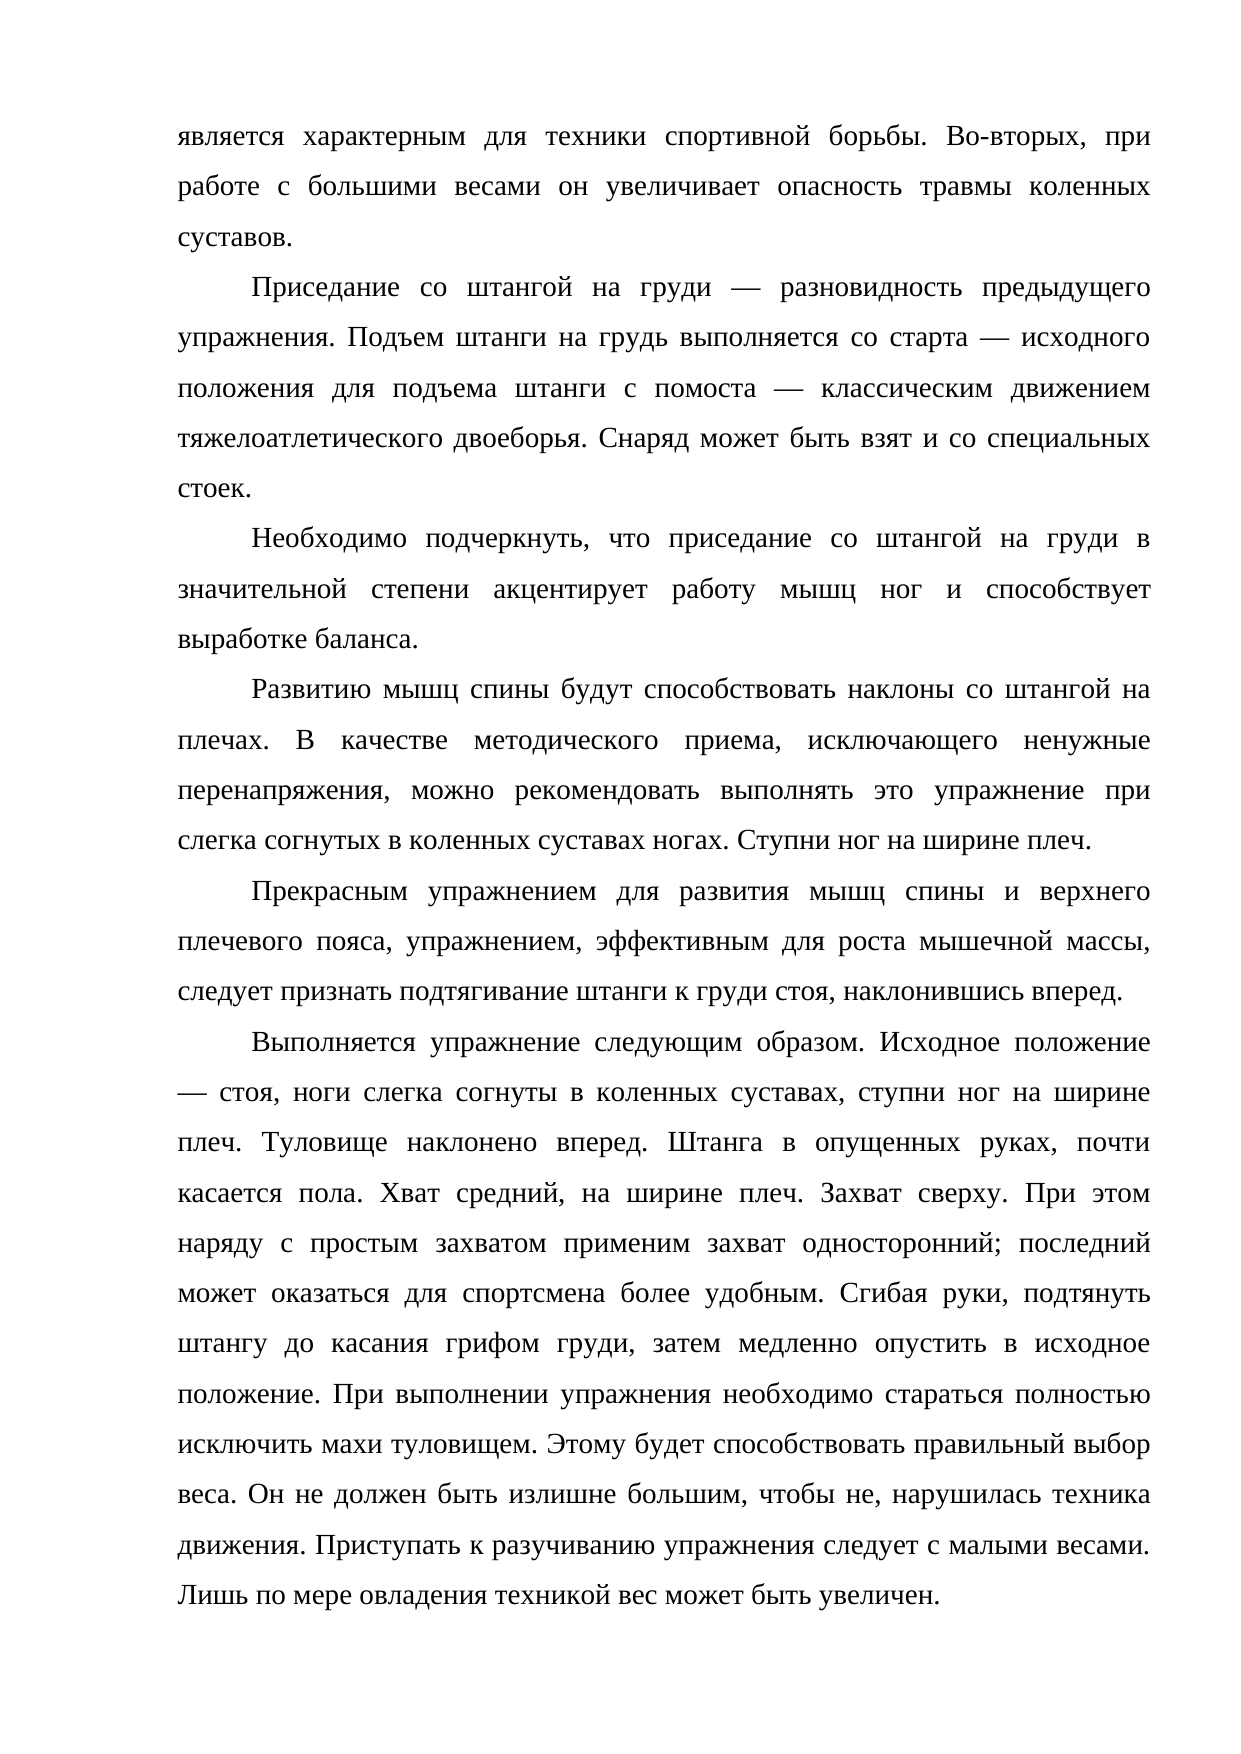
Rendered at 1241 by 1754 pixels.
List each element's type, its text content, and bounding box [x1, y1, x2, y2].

text Выполняется упражнение следующим образом. Исходное положение — стоя, ноги слегка согнуты в коленных суставах, ступни ног на ширине плеч. Туловище наклонено вперед. Штанга в опущенных руках, почти касается пола. Хват средний, на ширине плеч. Захват сверху. При этом наряду с простым захватом применим захват односторонний; последний может оказаться для спортсмена более удобным. Сгибая руки, подтянуть штангу до касания грифом груди, затем медленно опустить в исходное положение. При выполнении упражнения необходимо стараться полностью исключить махи туловищем. Этому будет способствовать правильный выбор веса. Он не должен быть излишне большим, чтобы не, нарушилась техника движения. Приступать к разучиванию упражнения следует с малыми весами. Лишь по мере овладения техникой вес может быть увеличен. [177, 1024, 1152, 1611]
text Прекрасным упражнением для развития мышц спины и верхнего плечевого пояса, упражнением, эффективным для роста мышечной массы, следует признать подтягивание штанги к груди стоя, наклонившись вперед. [177, 873, 1152, 1007]
text Развитию мышц спины будут способствовать наклоны со штангой на плечах. В качестве методического приема, исключающего ненужные перенапряжения, можно рекомендовать выполнять это упражнение при слегка согнутых в коленных суставах ногах. Ступни ног на ширине плеч. [177, 672, 1152, 856]
text Необходимо подчеркнуть, что приседание со штангой на груди в значительной степени акцентирует работу мышц ног и способствует выработке баланса. [177, 521, 1152, 655]
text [177, 118, 1152, 252]
text Приседание со штангой на груди — разновидность предыдущего упражнения. Подъем штанги на грудь выполняется со старта — исходного положения для подъема штанги с помоста — классическим движением тяжелоатлетического двоеборья. Снаряд может быть взят и со специальных стоек. [177, 269, 1152, 504]
